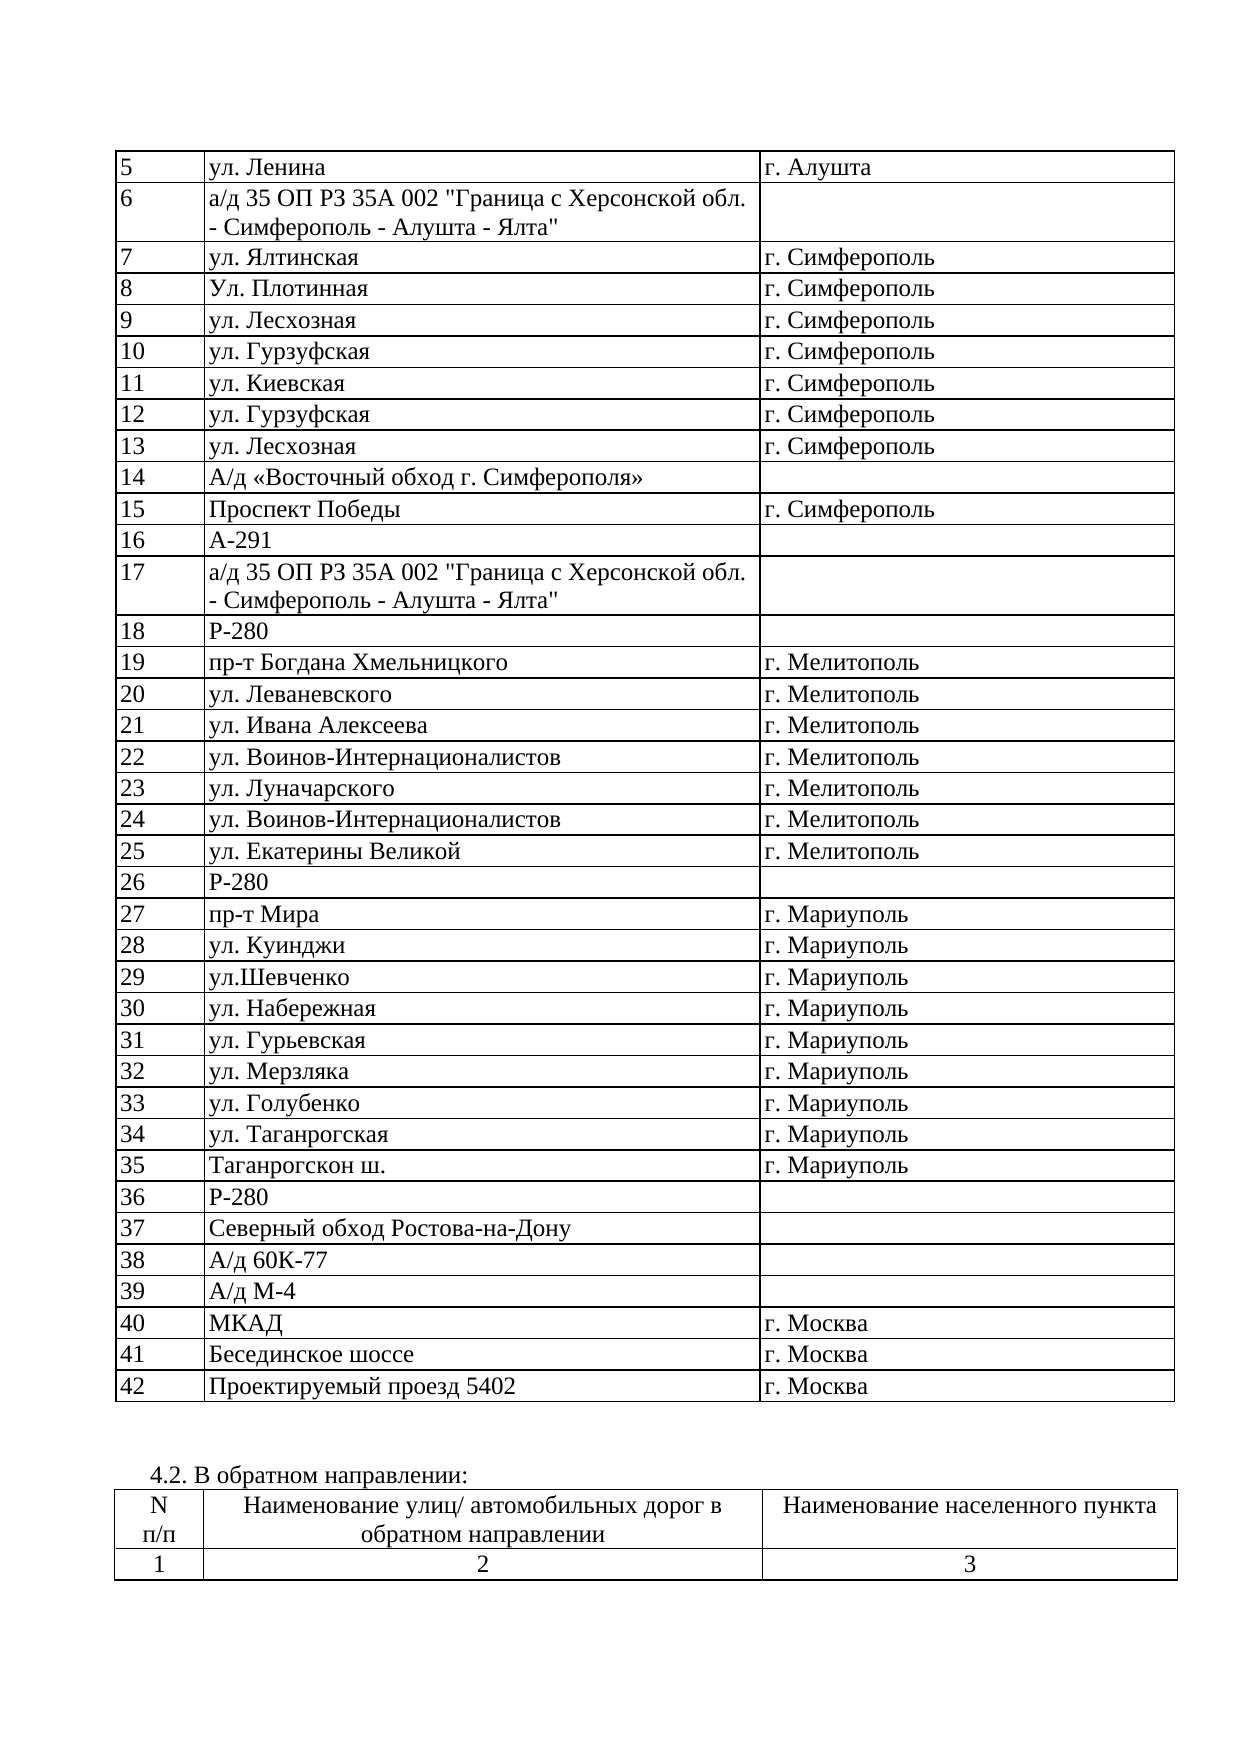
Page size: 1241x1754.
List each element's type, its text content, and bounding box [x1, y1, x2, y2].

table_cell Р-280 [205, 616, 759, 646]
table_cell г. Мелитополь [761, 647, 1174, 677]
table_cell 33 [117, 1088, 204, 1117]
table_cell 25 [117, 836, 204, 866]
text 4.2. В обратном направлении: [150, 1460, 1090, 1488]
table_cell ул. Лесхозная [205, 305, 759, 335]
table_cell ул. Воинов-Интернационалистов [205, 742, 759, 771]
table_cell [761, 557, 1174, 614]
table_cell 24 [117, 805, 204, 834]
table_cell Проектируемый проезд 5402 [205, 1371, 759, 1401]
table_cell Северный обход Ростова-на-Дону [205, 1213, 759, 1243]
table_cell г. Симферополь [761, 242, 1174, 272]
table_cell [761, 183, 1174, 241]
table_cell г. Мелитополь [761, 773, 1174, 803]
table_cell а/д 35 ОП РЗ 35А 002 "Граница с Херсонской обл. - Симферополь - Алушта - Ялта" [205, 557, 759, 614]
table_cell 14 [117, 462, 204, 492]
table_cell 26 [117, 867, 204, 897]
table_cell ул. Таганрогская [205, 1119, 759, 1149]
table_cell 8 [117, 274, 204, 303]
table_cell 23 [117, 773, 204, 803]
table_cell г. Симферополь [761, 305, 1174, 335]
table_cell 39 [117, 1276, 204, 1306]
table_cell г. Мариуполь [761, 1151, 1174, 1180]
table_cell ул. Луначарского [205, 773, 759, 803]
table_cell г. Мариуполь [761, 993, 1174, 1023]
table_cell 2 [204, 1549, 762, 1579]
table_cell Р-280 [205, 1182, 759, 1212]
table_cell [761, 1213, 1174, 1243]
table_cell [761, 867, 1174, 897]
table_cell Проспект Победы [205, 494, 759, 524]
table_cell 6 [117, 183, 204, 241]
table_cell г. Мариуполь [761, 1088, 1174, 1117]
table_cell ул. Екатерины Великой [205, 836, 759, 866]
table_cell МКАД [205, 1308, 759, 1338]
table_cell г. Мелитополь [761, 742, 1174, 771]
table_cell 32 [117, 1056, 204, 1086]
table_cell 18 [117, 616, 204, 646]
table_cell г. Мелитополь [761, 805, 1174, 834]
table_cell г. Москва [761, 1308, 1174, 1338]
table_cell г. Симферополь [761, 400, 1174, 429]
table_cell г. Симферополь [761, 337, 1174, 366]
table_cell 9 [117, 305, 204, 335]
table_cell г. Москва [761, 1339, 1174, 1369]
table_cell ул.Шевченко [205, 962, 759, 992]
table_cell 30 [117, 993, 204, 1023]
table_cell А-291 [205, 525, 759, 555]
table_cell ул. Мерзляка [205, 1056, 759, 1086]
table_cell Бесединское шоссе [205, 1339, 759, 1369]
table_cell ул. Лесхозная [205, 431, 759, 461]
table_cell 17 [117, 557, 204, 614]
table_cell ул. Леваневского [205, 679, 759, 708]
table_cell г. Мелитополь [761, 710, 1174, 740]
table_cell 16 [117, 525, 204, 555]
table_cell 42 [117, 1371, 204, 1401]
table_cell 22 [117, 742, 204, 771]
table_cell 1 [115, 1549, 203, 1579]
table_cell 11 [117, 368, 204, 398]
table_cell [205, 183, 759, 241]
table_cell 31 [117, 1025, 204, 1054]
table_cell 10 [117, 337, 204, 366]
table_cell [761, 1245, 1174, 1275]
table_cell 3 [763, 1548, 1177, 1579]
table_cell г. Мелитополь [761, 836, 1174, 866]
table_cell [761, 525, 1174, 555]
table_header Наименование населенного пункта [763, 1490, 1177, 1547]
table_cell Р-280 [205, 867, 759, 897]
table_cell ул. Гурзуфская [205, 400, 759, 429]
table_cell 29 [117, 962, 204, 992]
table_cell А/д «Восточный обход г. Симферополя» [205, 462, 759, 492]
table_cell г. Мариуполь [761, 1056, 1174, 1086]
table_cell 35 [117, 1151, 204, 1180]
table_cell 40 [117, 1308, 204, 1338]
table_cell г. Москва [761, 1371, 1174, 1401]
table_cell Ул. Плотинная [205, 274, 759, 303]
table_cell А/д М-4 [205, 1276, 759, 1306]
table_cell г. Симферополь [761, 274, 1174, 303]
table_cell г. Мариуполь [761, 962, 1174, 992]
table_cell ул. Куинджи [205, 930, 759, 960]
table_cell ул. Гурзуфская [205, 337, 759, 366]
table_cell А/д 60К-77 [205, 1245, 759, 1275]
table_cell [761, 1182, 1174, 1212]
table_cell Таганрогскон ш. [205, 1151, 759, 1180]
table_cell г. Мелитополь [761, 679, 1174, 708]
table_cell ул. Гурьевская [205, 1025, 759, 1054]
table_cell г. Симферополь [761, 494, 1174, 524]
table_cell г. Мариуполь [761, 1119, 1174, 1149]
table_cell г. Алушта [761, 152, 1174, 181]
table_cell 37 [117, 1213, 204, 1243]
table_cell 38 [117, 1245, 204, 1275]
table_cell 28 [117, 930, 204, 960]
table_cell 36 [117, 1182, 204, 1212]
table_cell ул. Киевская [205, 368, 759, 398]
table_cell пр-т Богдана Хмельницкого [205, 647, 759, 677]
table_cell 27 [117, 899, 204, 929]
table_header N п/п [115, 1490, 203, 1547]
table_cell ул. Ивана Алексеева [205, 710, 759, 740]
table_cell 13 [117, 431, 204, 461]
table_cell 5 [117, 152, 204, 181]
table_cell 20 [117, 679, 204, 708]
table_cell [761, 462, 1174, 492]
table_cell 12 [117, 400, 204, 429]
table_cell г. Мариуполь [761, 1025, 1174, 1054]
table_cell ул. Ленина [205, 152, 759, 181]
table_cell ул. Набережная [205, 993, 759, 1023]
table_cell [761, 616, 1174, 646]
table_cell пр-т Мира [205, 899, 759, 929]
table_cell 15 [117, 494, 204, 524]
table_cell г. Симферополь [761, 368, 1174, 398]
table_cell 34 [117, 1119, 204, 1149]
table_cell 19 [117, 647, 204, 677]
table_cell 21 [117, 710, 204, 740]
table_cell г. Мариуполь [761, 930, 1174, 960]
table_header Наименование улиц/ автомобильных дорог в обратном направлении [204, 1490, 762, 1547]
table_cell г. Мариуполь [761, 899, 1174, 929]
table_cell ул. Голубенко [205, 1088, 759, 1117]
table_cell ул. Воинов-Интернационалистов [205, 805, 759, 834]
table_cell [761, 1276, 1174, 1306]
table_cell г. Симферополь [761, 431, 1174, 461]
table_cell ул. Ялтинская [205, 242, 759, 272]
table_cell 7 [117, 242, 204, 272]
table_cell 41 [117, 1339, 204, 1369]
